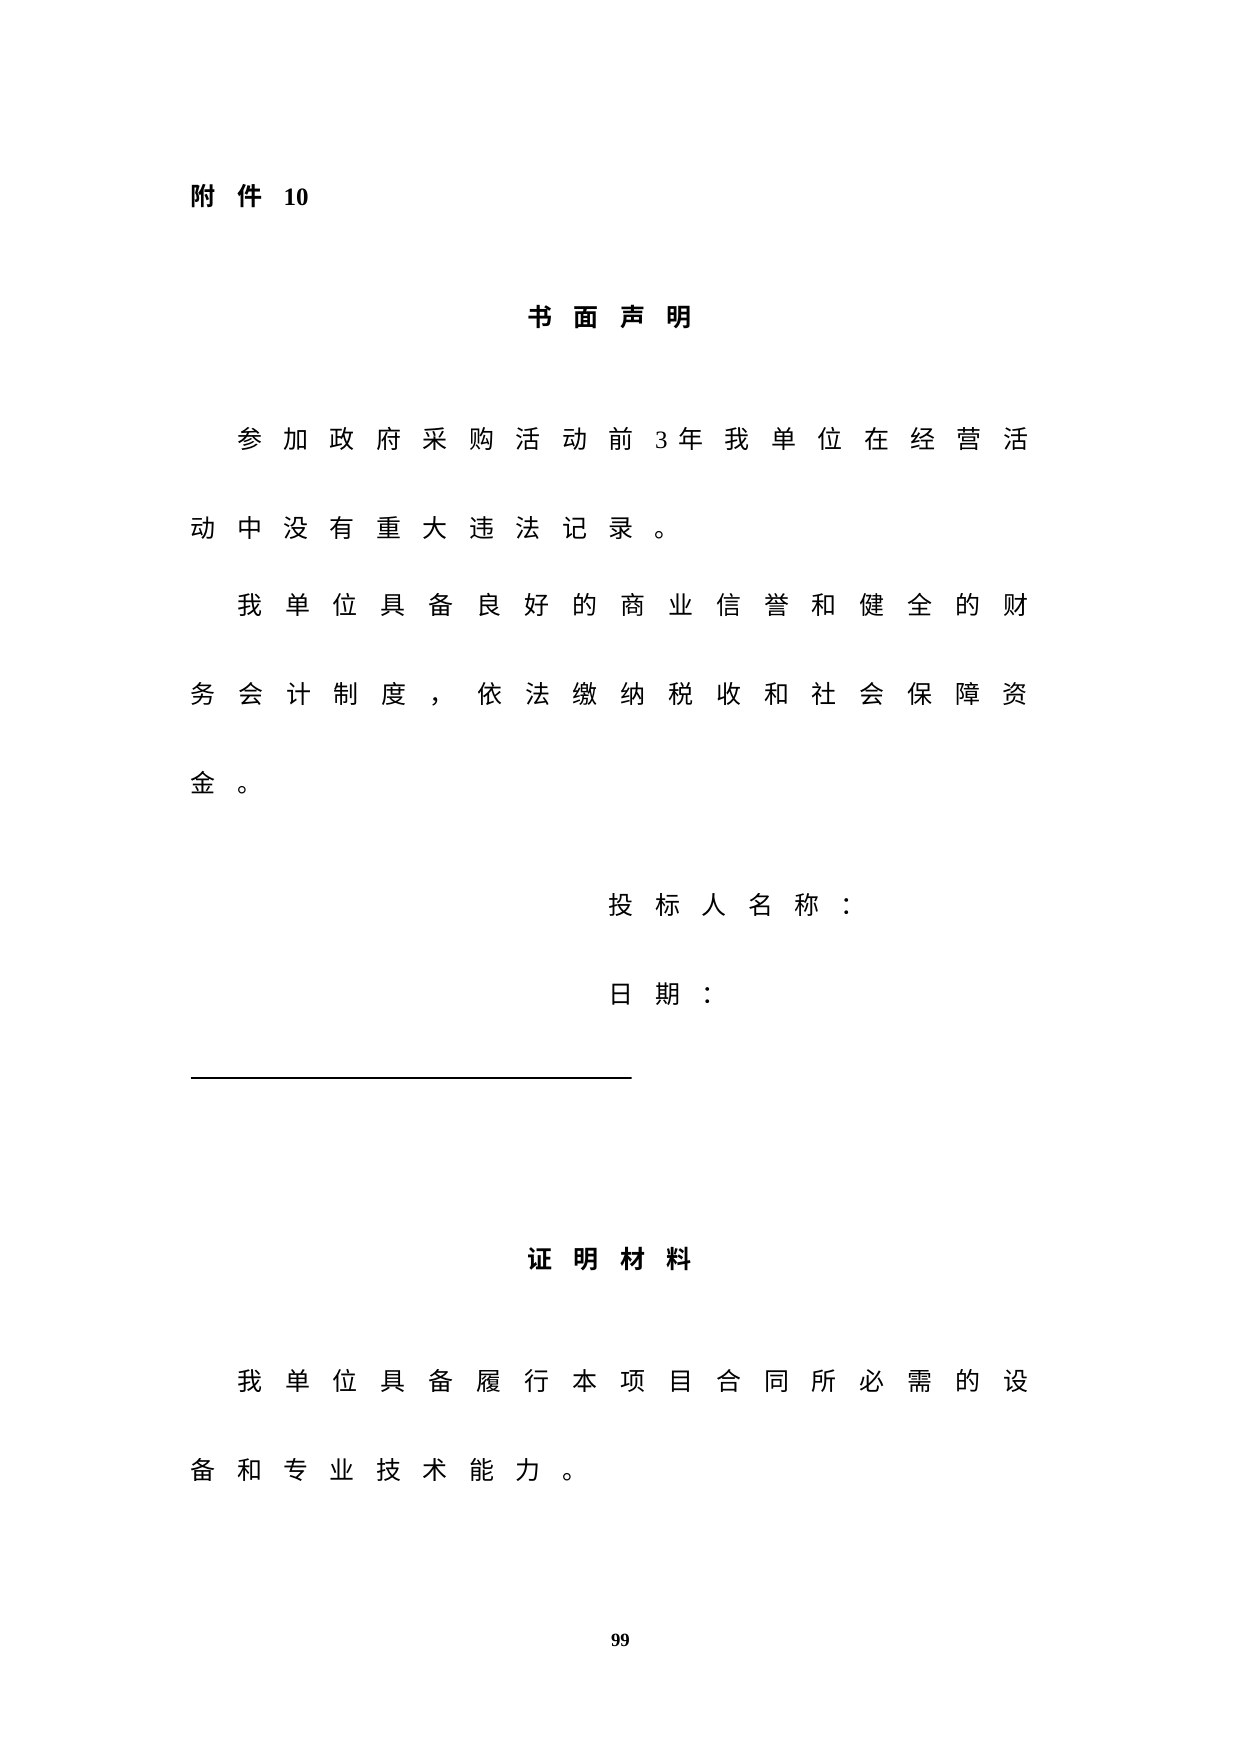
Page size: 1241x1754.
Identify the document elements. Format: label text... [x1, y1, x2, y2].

list 我单位具备良好的商业信誉和健全的财务会计制度，依法缴纳税收和社会保障资金。 [190, 574, 1050, 812]
text 附件10 [190, 164, 1050, 224]
text 书面声明 [190, 286, 1050, 345]
list 证明材料 [190, 1228, 1050, 1288]
list 我单位具备履行本项目合同所必需的设备和专业技术能力。 [190, 1350, 1050, 1498]
text 日期： [590, 963, 1050, 1022]
text 投标人名称： [590, 874, 1050, 933]
list 参加政府采购活动前3年我单位在经营活动中没有重大违法记录。 [190, 408, 1050, 556]
